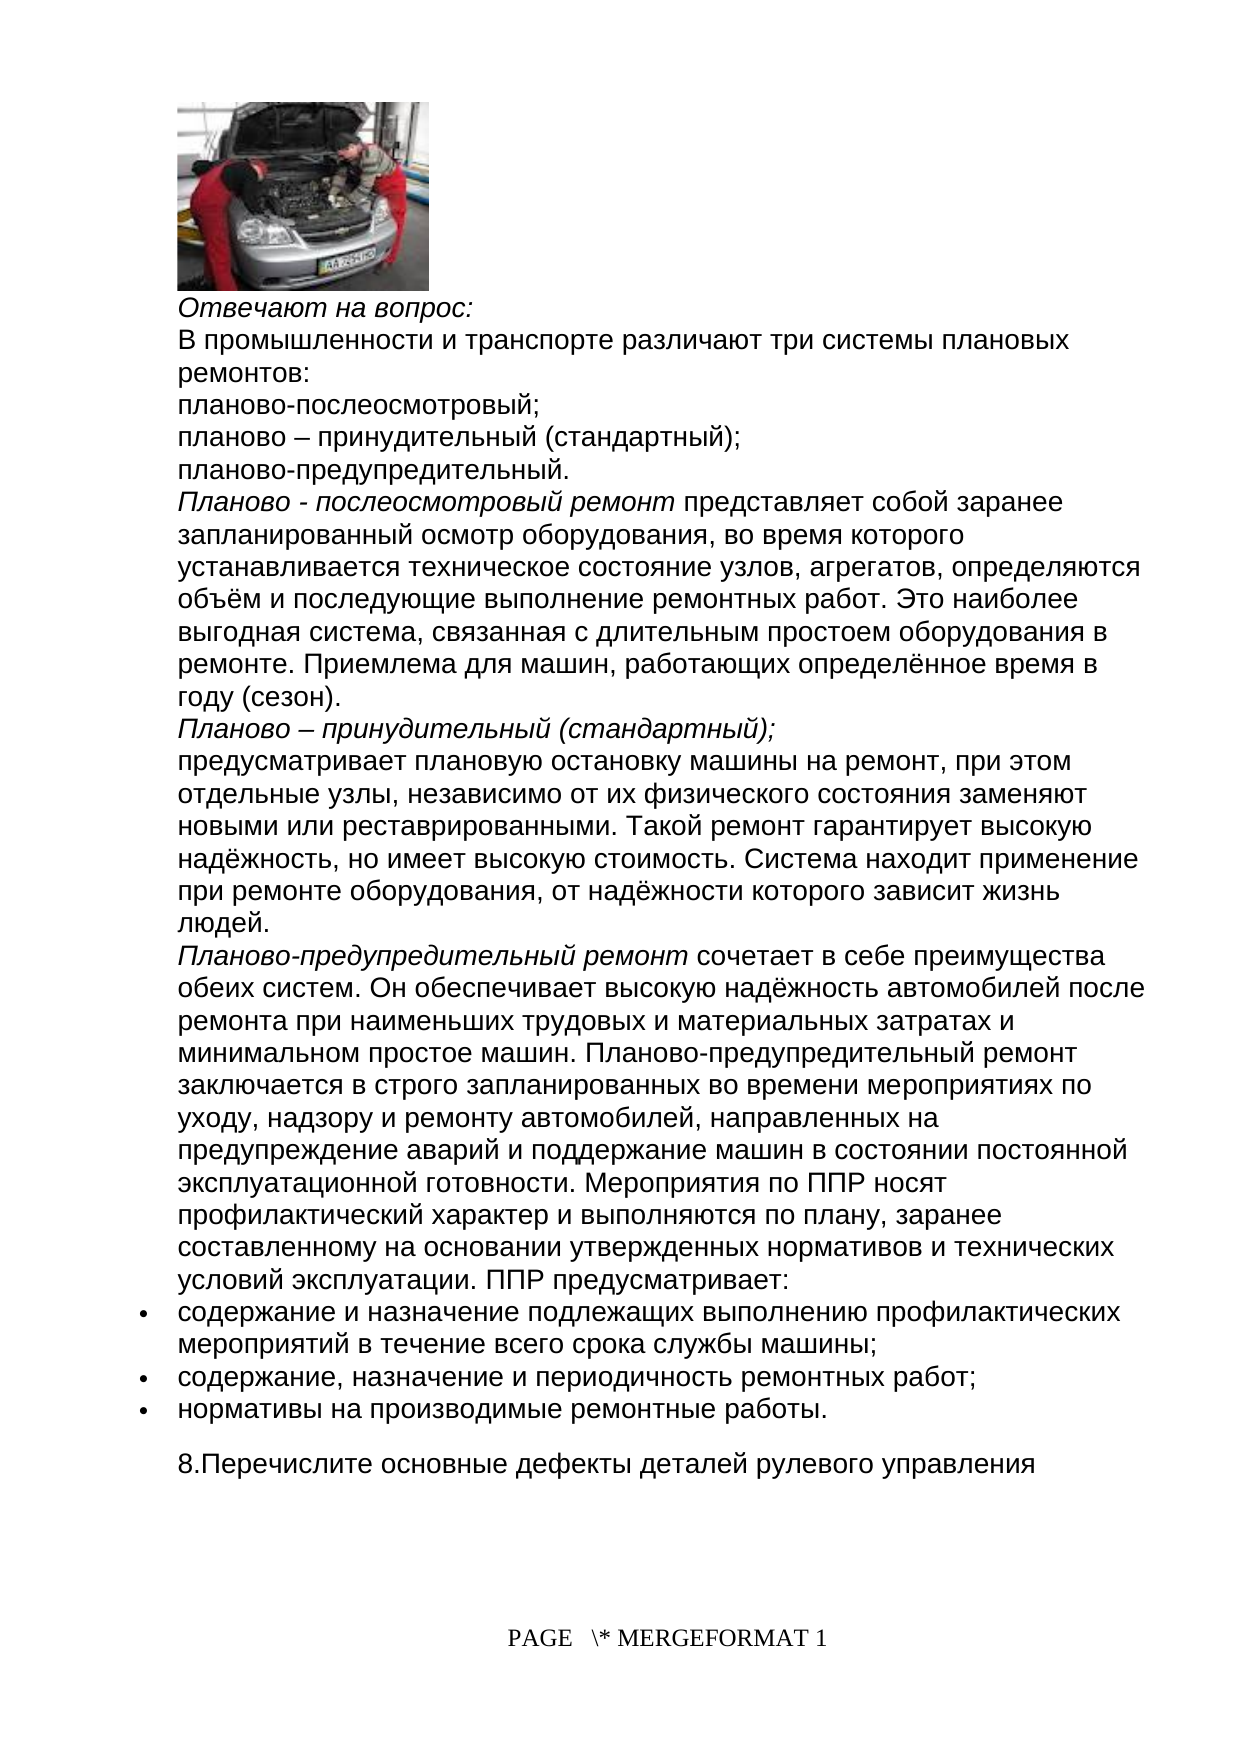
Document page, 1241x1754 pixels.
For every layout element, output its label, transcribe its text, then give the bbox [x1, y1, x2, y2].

text планово-предупредительный. [177, 453, 1152, 485]
text планово-послеосмотровый; [177, 388, 1152, 420]
text Планово-предупредительный ремонт сочетает в себе преимущества обеих систем. Он обеспечивает высокую надёжность автомобилей после ремонта при наименьших трудовых и материальных затратах и минимальном простое машин. Планово-предупредительный ремонт заключается в строго запланированных во времени мероприятиях по уходу, надзору и ремонту автомобилей, направленных на предупреждение аварий и поддержание машин в состоянии постоянной эксплуатационной готовности. Мероприятия по ППР носят профилактический характер и выполняются по плану, заранее составленному на основании утвержденных нормативов и технических условий эксплуатации. ППР предусматривает: [177, 939, 1152, 1295]
picture [177, 102, 429, 291]
text 8.Перечислите основные дефекты деталей рулевого управления [177, 1447, 1152, 1480]
list нормативы на производимые ремонтные работы. [140, 1392, 1152, 1425]
list содержание и назначение подлежащих выполнению профилактических мероприятий в течение всего срока службы машины; [140, 1295, 1152, 1360]
text В промышленности и транспорте различают три системы плановых ремонтов: [177, 323, 1152, 388]
text предусматривает плановую остановку машины на ремонт, при этом отдельные узлы, независимо от их физического состояния заменяют новыми или реставрированными. Такой ремонт гарантирует высокую надёжность, но имеет высокую стоимость. Система находит применение при ремонте оборудования, от надёжности которого зависит жизнь людей. [177, 744, 1152, 939]
text Планово – принудительный (стандартный); [177, 712, 1152, 744]
text Планово - послеосмотровый ремонт представляет собой заранее запланированный осмотр оборудования, во время которого устанавливается техническое состояние узлов, агрегатов, определяются объём и последующие выполнение ремонтных работ. Это наиболее выгодная система, связанная с длительным простоем оборудования в ремонте. Приемлема для машин, работающих определённое время в году (сезон). [177, 485, 1152, 712]
text планово – принудительный (стандартный); [177, 420, 1152, 453]
list содержание, назначение и периодичность ремонтных работ; [140, 1360, 1152, 1392]
text Отвечают на вопрос: [177, 291, 1152, 323]
